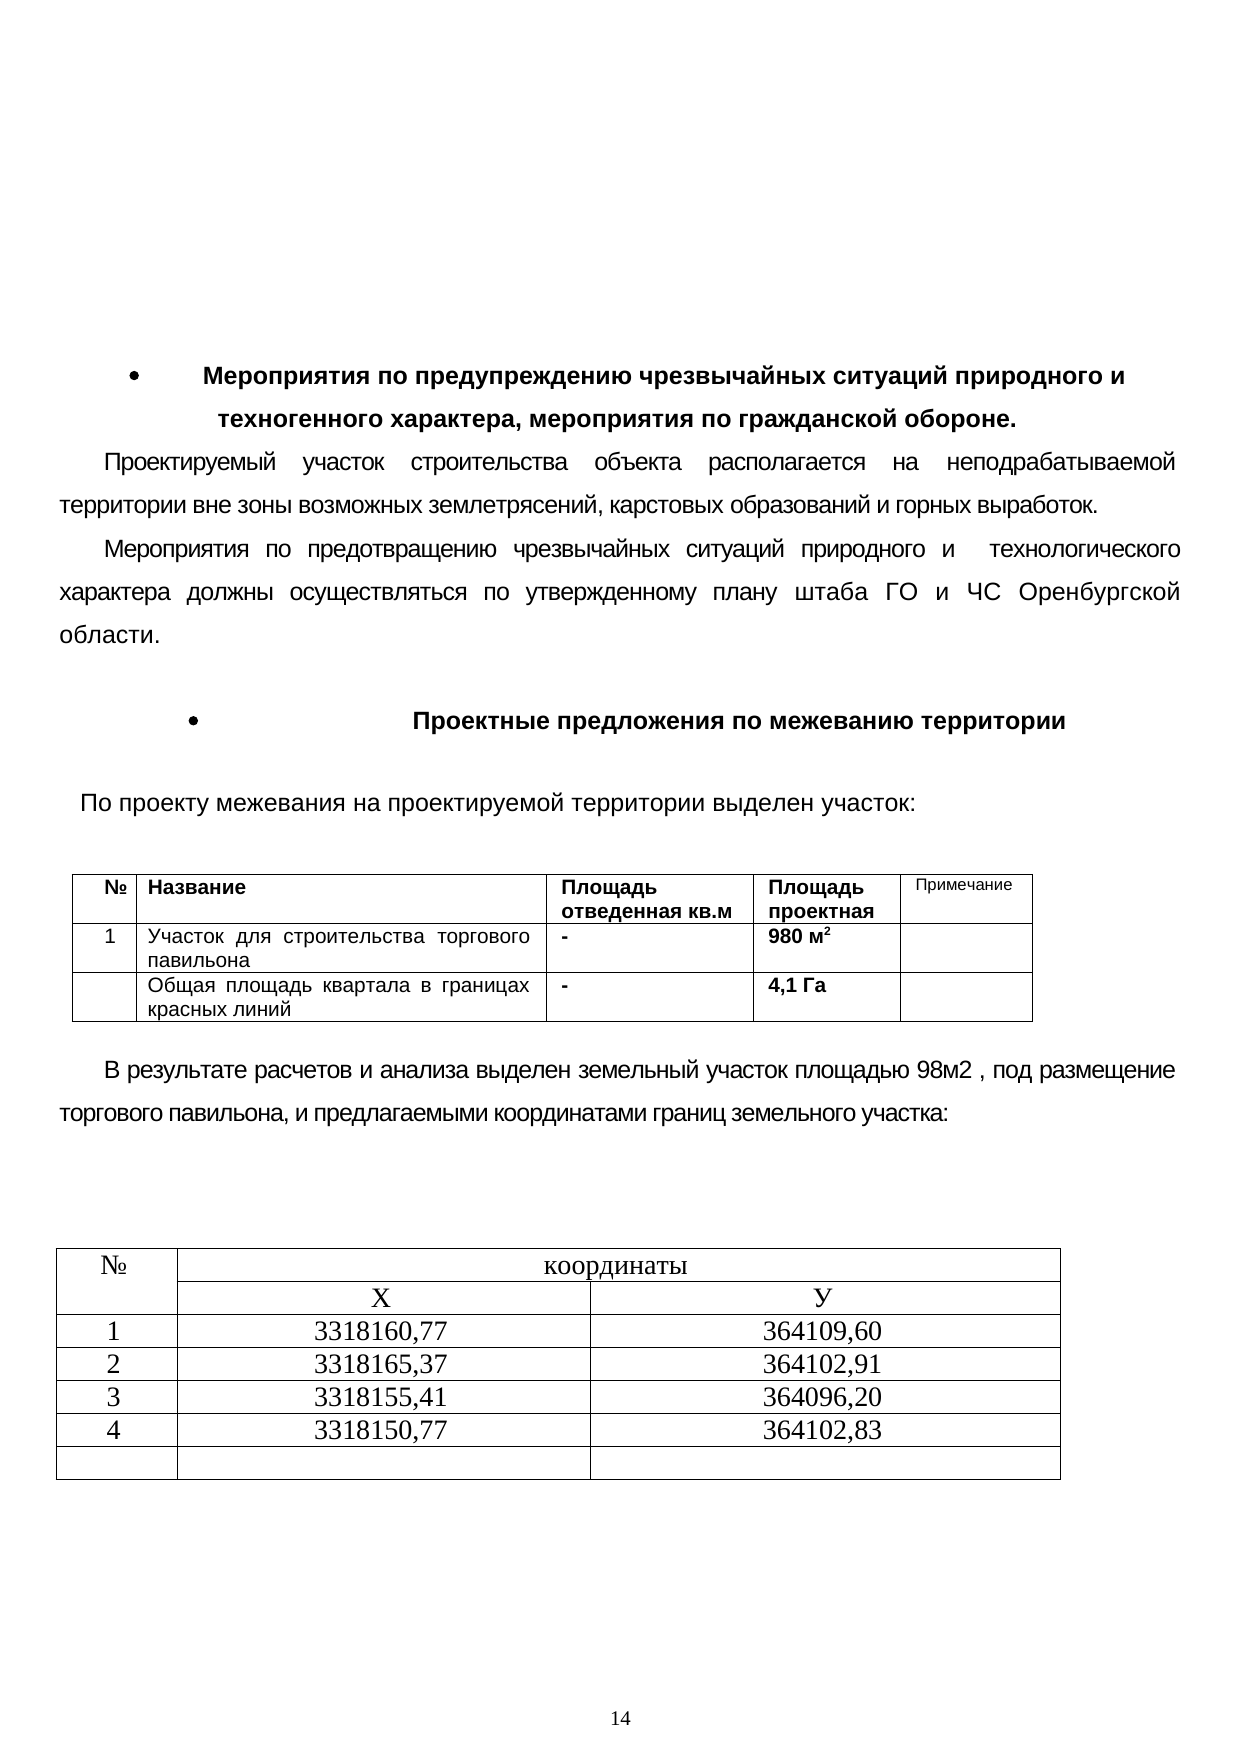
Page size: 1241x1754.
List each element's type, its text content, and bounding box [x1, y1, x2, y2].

table_cell 364109,60 [591, 1315, 1060, 1347]
table_cell Х [178, 1282, 590, 1314]
table_cell 2 [57, 1348, 177, 1380]
table_cell [178, 1447, 590, 1479]
table_cell 3318165,37 [178, 1348, 590, 1380]
text В результате расчетов и анализа выделен земельный участок площадью 98м2 , под размещение торгового павильона, и предлагаемыми координатами границ земельного участка: [59, 1055, 1176, 1127]
table_cell 4 [57, 1414, 177, 1446]
table_cell У [591, 1282, 1060, 1314]
table_cell [901, 924, 1032, 972]
table_header Площадь проектная [754, 875, 900, 923]
text По проекту межевания на проектируемой территории выделен участок: [59, 787, 1176, 816]
table_cell 3 [57, 1381, 177, 1413]
table_cell 364096,20 [591, 1381, 1060, 1413]
table_cell 1 [57, 1315, 177, 1347]
table_cell [57, 1447, 177, 1479]
table_cell Общая площадь квартала в границах красных линий [137, 973, 546, 1021]
text Проектируемый участок строительства объекта располагается на неподрабатываемой территории вне зоны возможных землетрясений, карстовых образований и горных выработок. [59, 447, 1176, 519]
table_header № [73, 875, 136, 923]
table_cell Участок для строительства торгового павильона [137, 924, 546, 972]
table_cell 3318150,77 [178, 1414, 590, 1446]
table_cell [901, 973, 1032, 1021]
table_cell 3318155,41 [178, 1381, 590, 1413]
table_cell [73, 973, 136, 1021]
table_header № [57, 1249, 177, 1314]
table_cell - [547, 924, 753, 972]
table_cell - [547, 973, 753, 1021]
table_header координаты [178, 1249, 1060, 1281]
table_cell 3318160,77 [178, 1315, 590, 1347]
table_cell 364102,91 [591, 1348, 1060, 1380]
table_cell 1 [73, 924, 136, 972]
list Мероприятия по предупреждению чрезвычайных ситуаций природного и техногенного характера, мероприятия по гражданской обороне. [59, 361, 1176, 433]
table_header Площадь отведенная кв.м [547, 875, 753, 923]
table_cell 980 м2 [754, 924, 900, 972]
table_cell [591, 1447, 1060, 1479]
table_cell 364102,83 [591, 1414, 1060, 1446]
list Проектные предложения по межеванию территории [59, 706, 1176, 735]
table_header Примечание [901, 875, 1032, 923]
table_header Название [137, 875, 546, 923]
table_cell 4,1 Га [754, 973, 900, 1021]
list Мероприятия по предотвращению чрезвычайных ситуаций природного и технологического характера должны осуществляться по утвержденному плану штаба ГО и ЧС Оренбургской области. [59, 533, 1181, 648]
